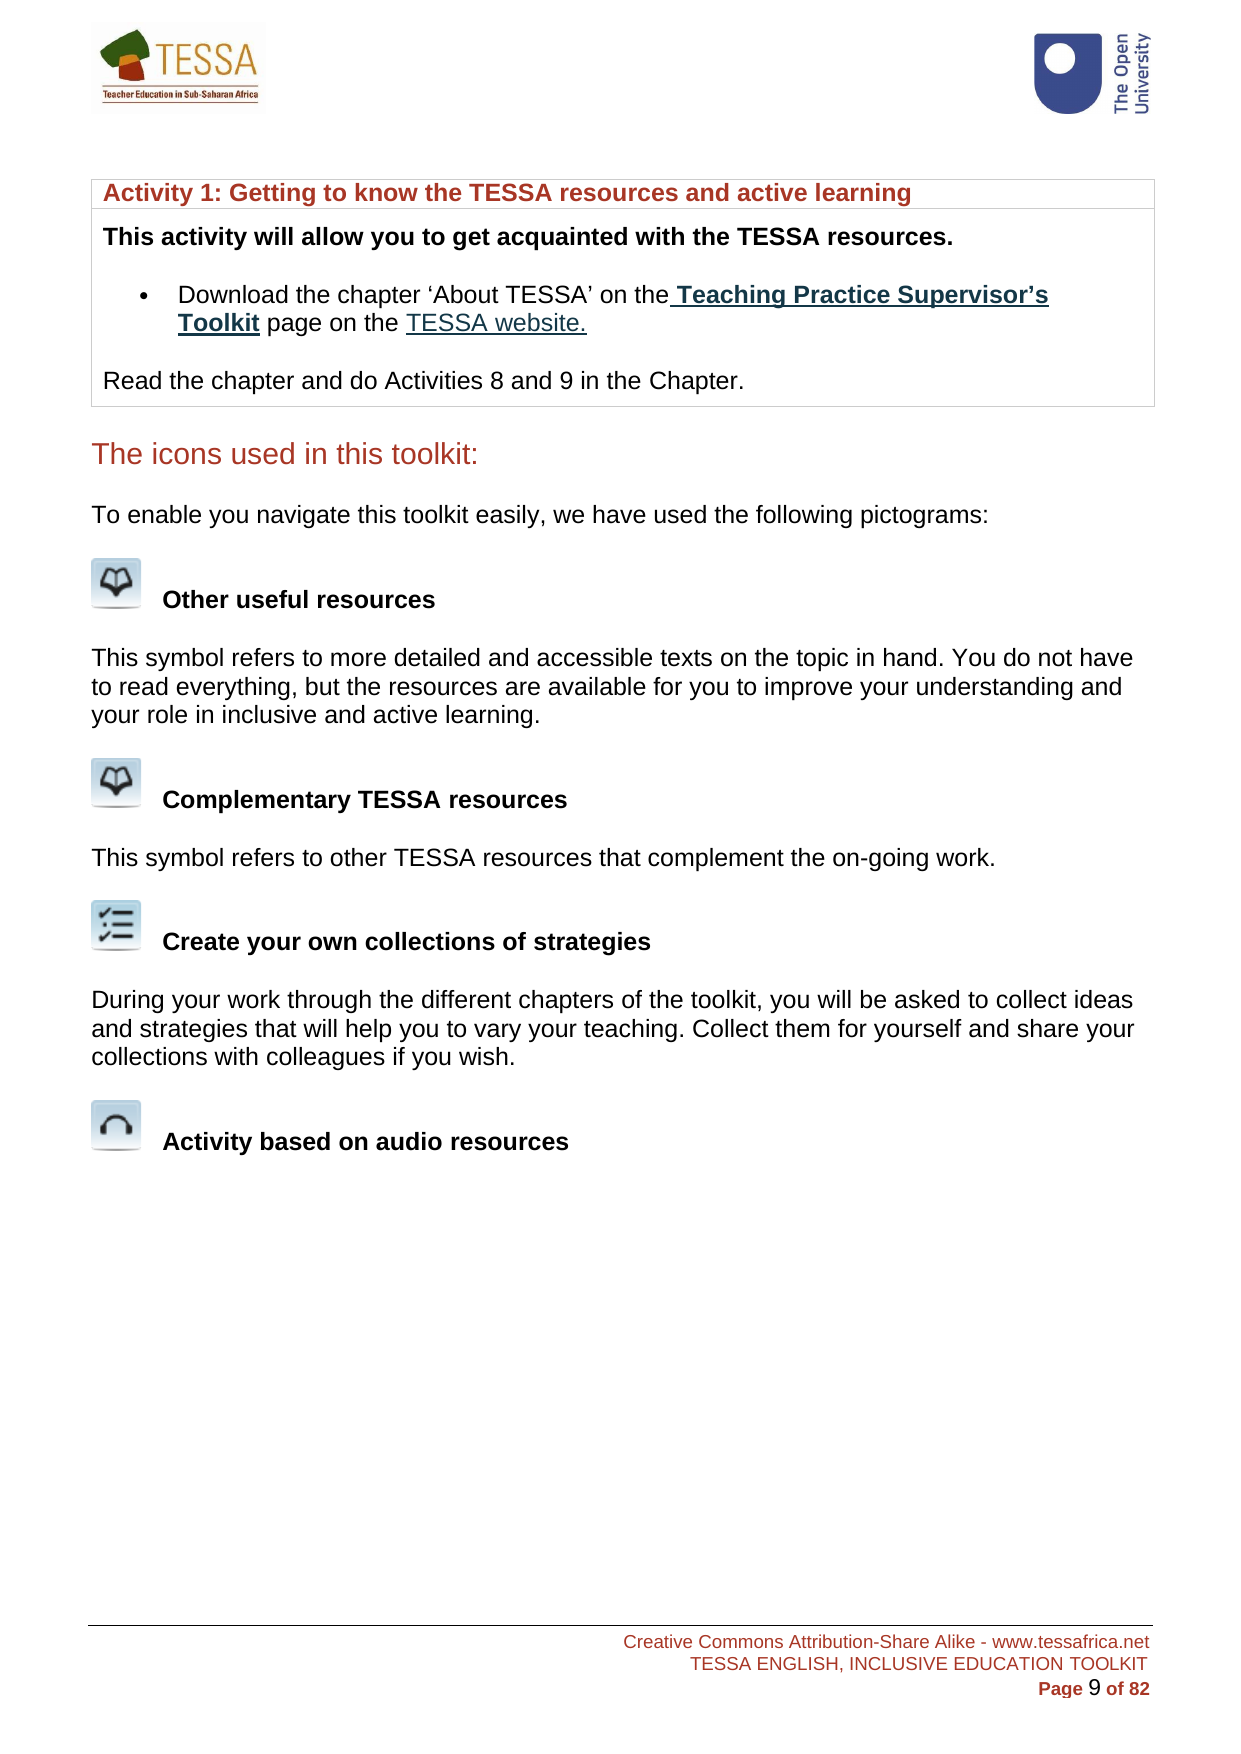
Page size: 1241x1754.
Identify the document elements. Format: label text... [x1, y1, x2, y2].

subtitle Activity based on audio resources [91, 1100, 1182, 1155]
subtitle The icons used in this toolkit: [91, 436, 1182, 471]
text To enable you navigate this toolkit easily, we have used the following pictograms: [91, 501, 1182, 529]
subtitle Other useful resources [91, 558, 1182, 613]
picture [91, 558, 142, 609]
picture [91, 1100, 142, 1151]
text This symbol refers to other TESSA resources that complement the on-going work. [91, 843, 1182, 871]
subtitle Create your own collections of strategies [91, 900, 1182, 956]
picture [91, 900, 142, 951]
table_header Activity 1: Getting to know the TESSA resources and active learning [92, 180, 1154, 208]
text This symbol refers to more detailed and accessible texts on the topic in hand. You do not have to read everything, but the resources are available for you to improve your understanding and your role in inclusive and active learning. [91, 643, 1136, 729]
picture [91, 22, 267, 114]
picture [91, 758, 142, 808]
picture [1034, 33, 1151, 114]
table_cell This activity will allow you to get acquainted with the TESSA resources. Download the chapter ‘About TESSA’ on the Teaching Practice Supervisor’s Toolkit page on the TESSA website. Read the chapter and do Activities 8 and 9 in the Chapter. [92, 209, 1154, 406]
subtitle Complementary TESSA resources [91, 758, 1182, 813]
text During your work through the different chapters of the toolkit, you will be asked to collect ideas and strategies that will help you to vary your teaching. Collect them for yourself and share your collections with colleagues if you wish. [91, 985, 1136, 1071]
